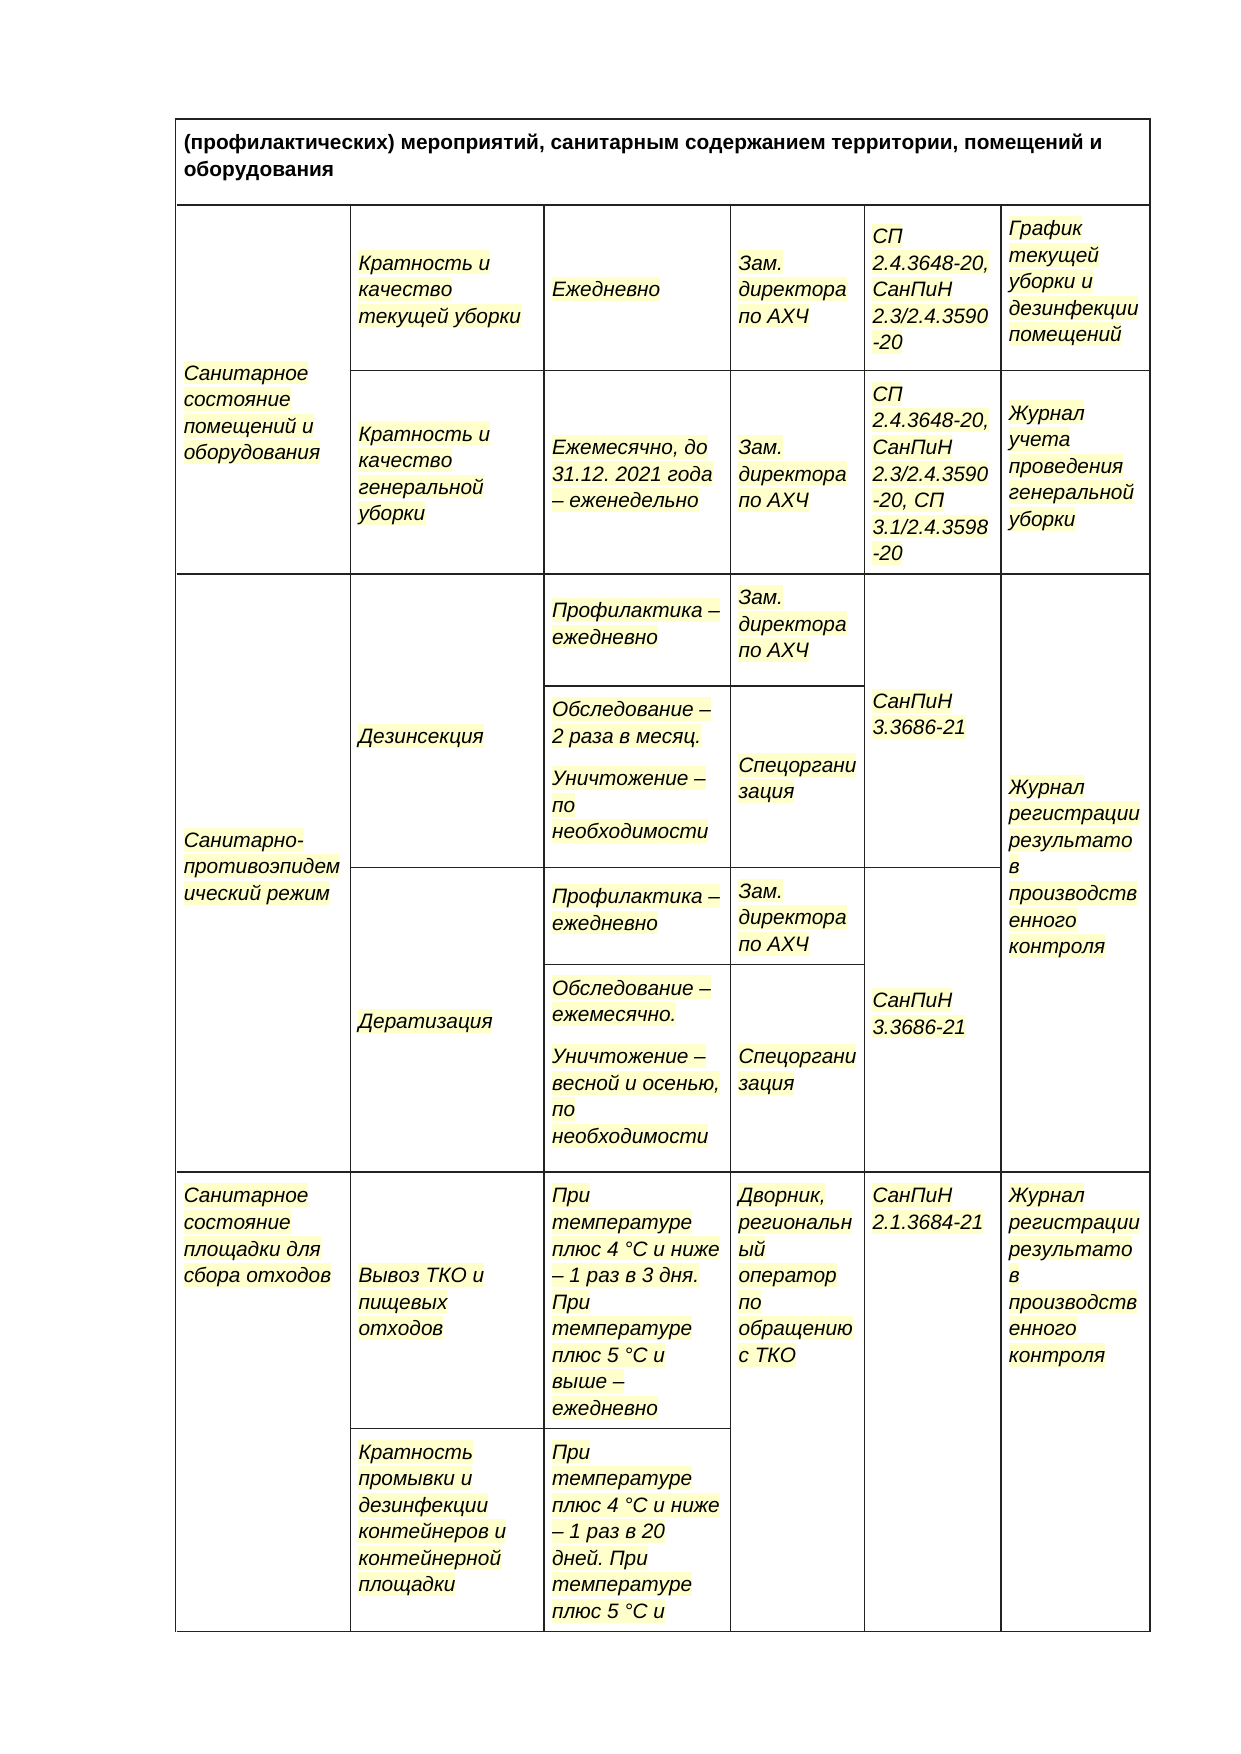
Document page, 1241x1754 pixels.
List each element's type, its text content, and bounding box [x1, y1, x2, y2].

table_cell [176, 120, 1149, 204]
table_cell Санитарное состояние площадки для сбора отходов [176, 1172, 350, 1631]
table_cell Ежемесячно, до 31.12. 2021 года – еженедельно [545, 371, 730, 573]
table_cell СанПиН 2.1.3684-21 [865, 1173, 1000, 1631]
table_cell Вывоз ТКО и пищевых отходов [351, 1173, 543, 1427]
table_cell Санитарно-противоэпидемический режим [176, 574, 350, 1171]
table_cell Ежедневно [545, 206, 730, 370]
table_cell Зам. директора по АХЧ [731, 206, 864, 370]
table_cell Журнал регистрации результатов производственного контроля [1002, 575, 1149, 1171]
table_cell Обследование – 2 раза в месяц. Уничтожение – по необходимости [545, 687, 730, 867]
table_cell Санитарное состояние помещений и оборудования [176, 205, 350, 573]
table_cell Спецорганизация [731, 687, 864, 867]
table_cell Кратность и качество генеральной уборки [351, 371, 543, 573]
table_cell Журнал регистрации результатов производственного контроля [1002, 1173, 1149, 1631]
table_cell Зам. директора по АХЧ [731, 868, 864, 963]
table_cell Профилактика – ежедневно [545, 575, 730, 685]
table_cell СП 2.4.3648-20, СанПиН 2.3/2.4.3590-20 [865, 206, 1000, 370]
table_cell СанПиН 3.3686-21 [865, 575, 1000, 867]
table_cell Журнал учета проведения генеральной уборки [1002, 371, 1149, 573]
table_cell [545, 1429, 730, 1631]
table_cell СП 2.4.3648-20, СанПиН 2.3/2.4.3590-20, СП 3.1/2.4.3598-20 [865, 371, 1000, 573]
table_cell Зам. директора по АХЧ [731, 371, 864, 573]
table_cell График текущей уборки и дезинфекции помещений [1002, 206, 1149, 370]
table_cell Кратность и качество текущей уборки [351, 206, 543, 370]
table_cell Профилактика –ежедневно [545, 868, 730, 963]
table_cell Зам. директора по АХЧ [731, 575, 864, 685]
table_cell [351, 1429, 543, 1631]
table_cell Дворник, региональный оператор по обращению с ТКО [731, 1173, 864, 1631]
table_cell Дезинсекция [351, 575, 543, 867]
table_cell Спецорганизация [731, 965, 864, 1171]
table_cell Дератизация [351, 868, 543, 1171]
table_cell При температуре плюс 4 °C и ниже – 1 раз в 3 дня. При температуре плюс 5 °C и выше – ежедневно [545, 1173, 730, 1427]
table_cell Обследование – ежемесячно. Уничтожение – весной и осенью, по необходимости [545, 965, 730, 1171]
table_cell СанПиН 3.3686-21 [865, 868, 1000, 1171]
